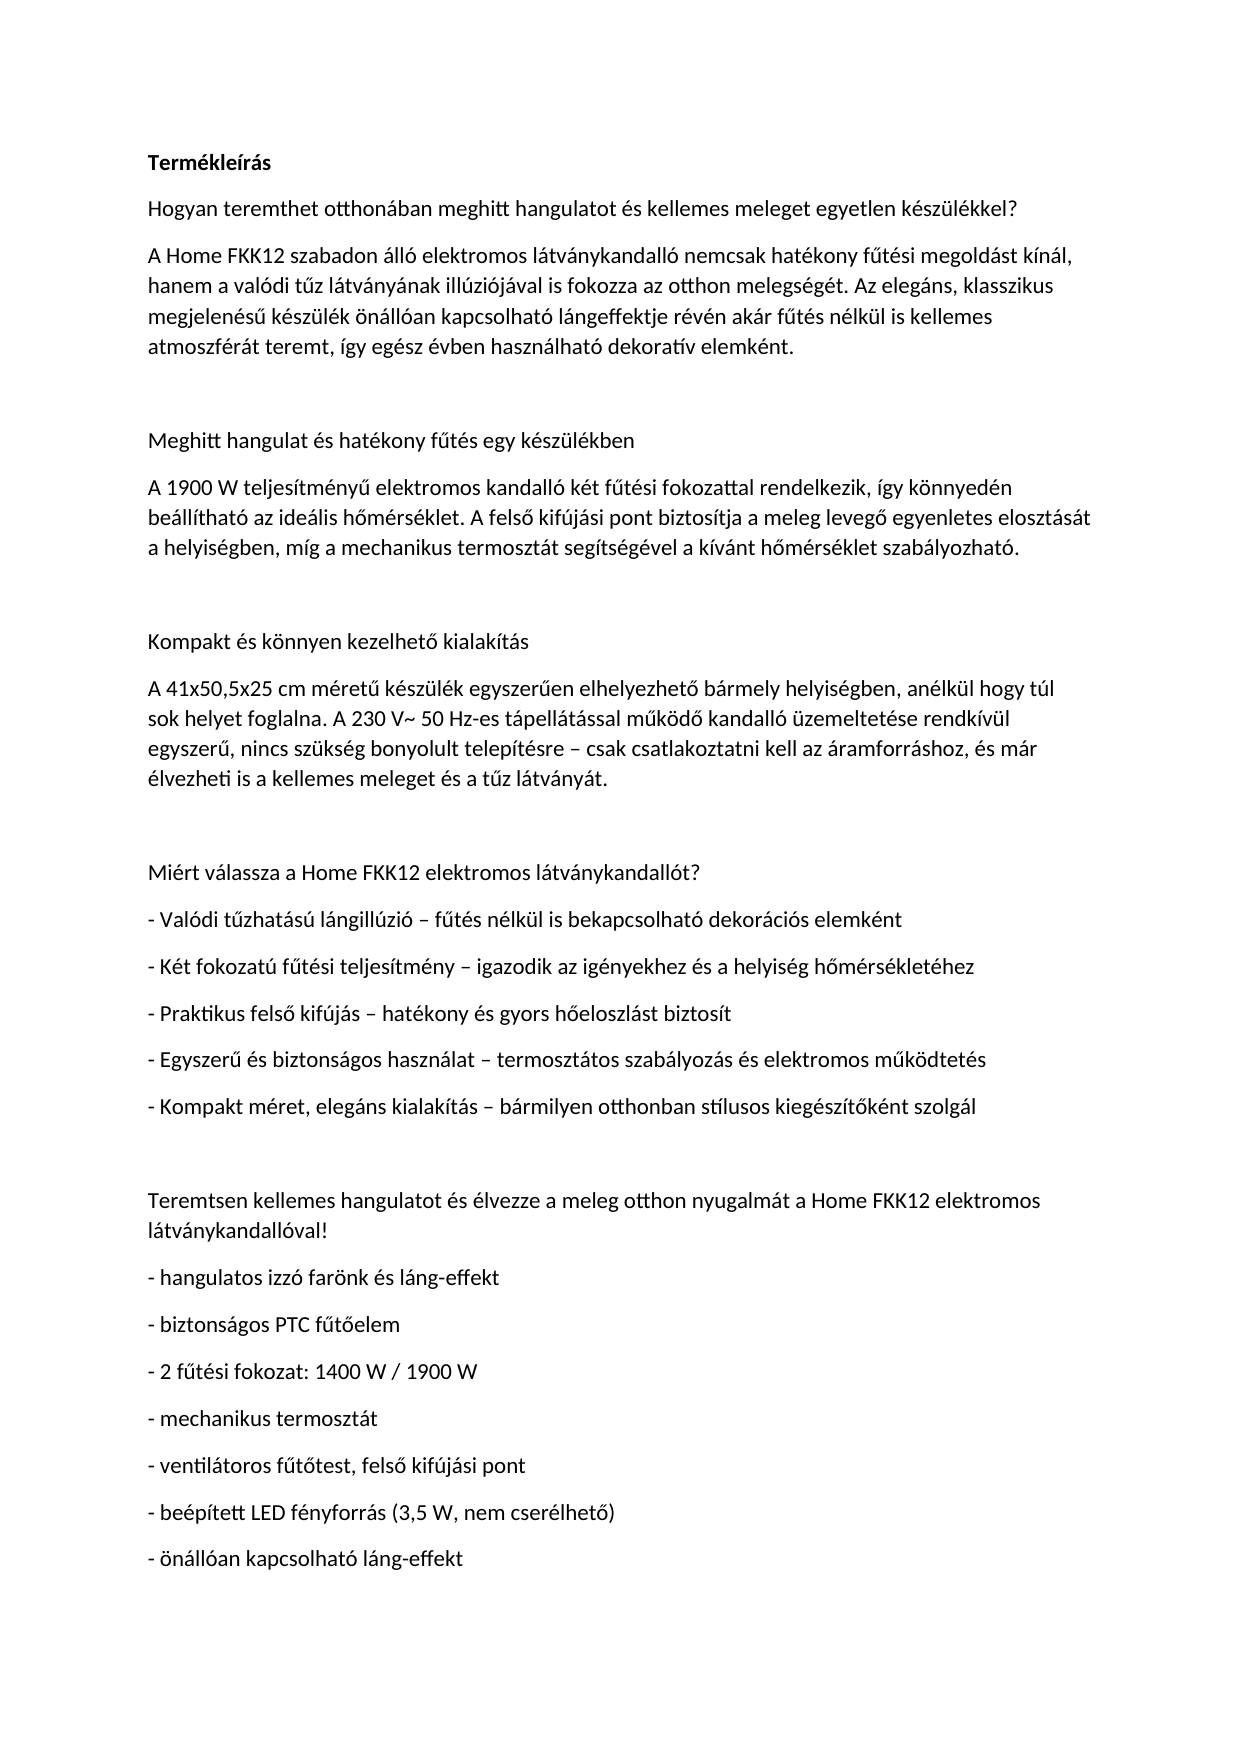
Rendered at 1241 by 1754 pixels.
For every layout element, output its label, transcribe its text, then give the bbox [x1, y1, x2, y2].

text Hogyan teremthet otthonában meghitt hangulatot és kellemes meleget egyetlen készülékkel? [148, 194, 1093, 222]
text - biztonságos PTC fűtőelem [148, 1310, 1093, 1338]
text A 1900 W teljesítményű elektromos kandalló két fűtési fokozattal rendelkezik, így könnyedén beállítható az ideális hőmérséklet. A felső kifújási pont biztosítja a meleg levegő egyenletes elosztását a helyiségben, míg a mechanikus termosztát segítségével a kívánt hőmérséklet szabályozható. [148, 473, 1093, 561]
text Termékleírás [148, 148, 1093, 176]
text - Két fokozatú fűtési teljesítmény – igazodik az igényekhez és a helyiség hőmérsékletéhez [148, 952, 1093, 980]
text A 41x50,5x25 cm méretű készülék egyszerűen elhelyezhető bármely helyiségben, anélkül hogy túl sok helyet foglalna. A 230 V~ 50 Hz-es tápellátással működő kandalló üzemeltetése rendkívül egyszerű, nincs szükség bonyolult telepítésre – csak csatlakoztatni kell az áramforráshoz, és már élvezheti is a kellemes meleget és a tűz látványát. [148, 674, 1093, 792]
text - hangulatos izzó farönk és láng-effekt [148, 1263, 1093, 1291]
text - Kompakt méret, elegáns kialakítás – bármilyen otthonban stílusos kiegészítőként szolgál [148, 1092, 1093, 1120]
text - önállóan kapcsolható láng-effekt [148, 1544, 1093, 1572]
text - ventilátoros fűtőtest, felső kifújási pont [148, 1451, 1093, 1479]
text - Praktikus felső kifújás – hatékony és gyors hőeloszlást biztosít [148, 999, 1093, 1027]
text - mechanikus termosztát [148, 1404, 1093, 1432]
text - beépített LED fényforrás (3,5 W, nem cserélhető) [148, 1498, 1093, 1526]
text Kompakt és könnyen kezelhető kialakítás [148, 627, 1093, 655]
text - Egyszerű és biztonságos használat – termosztátos szabályozás és elektromos működtetés [148, 1046, 1093, 1073]
text Meghitt hangulat és hatékony fűtés egy készülékben [148, 426, 1093, 454]
text A Home FKK12 szabadon álló elektromos látványkandalló nemcsak hatékony fűtési megoldást kínál, hanem a valódi tűz látványának illúziójával is fokozza az otthon melegségét. Az elegáns, klasszikus megjelenésű készülék önállóan kapcsolható lángeffektje révén akár fűtés nélkül is kellemes atmoszférát teremt, így egész évben használható dekoratív elemként. [148, 241, 1093, 360]
text - 2 fűtési fokozat: 1400 W / 1900 W [148, 1357, 1093, 1385]
text Miért válassza a Home FKK12 elektromos látványkandallót? [148, 858, 1093, 886]
text Teremtsen kellemes hangulatot és élvezze a meleg otthon nyugalmát a Home FKK12 elektromos látványkandallóval! [148, 1186, 1093, 1244]
text - Valódi tűzhatású lángillúzió – fűtés nélkül is bekapcsolható dekorációs elemként [148, 905, 1093, 933]
